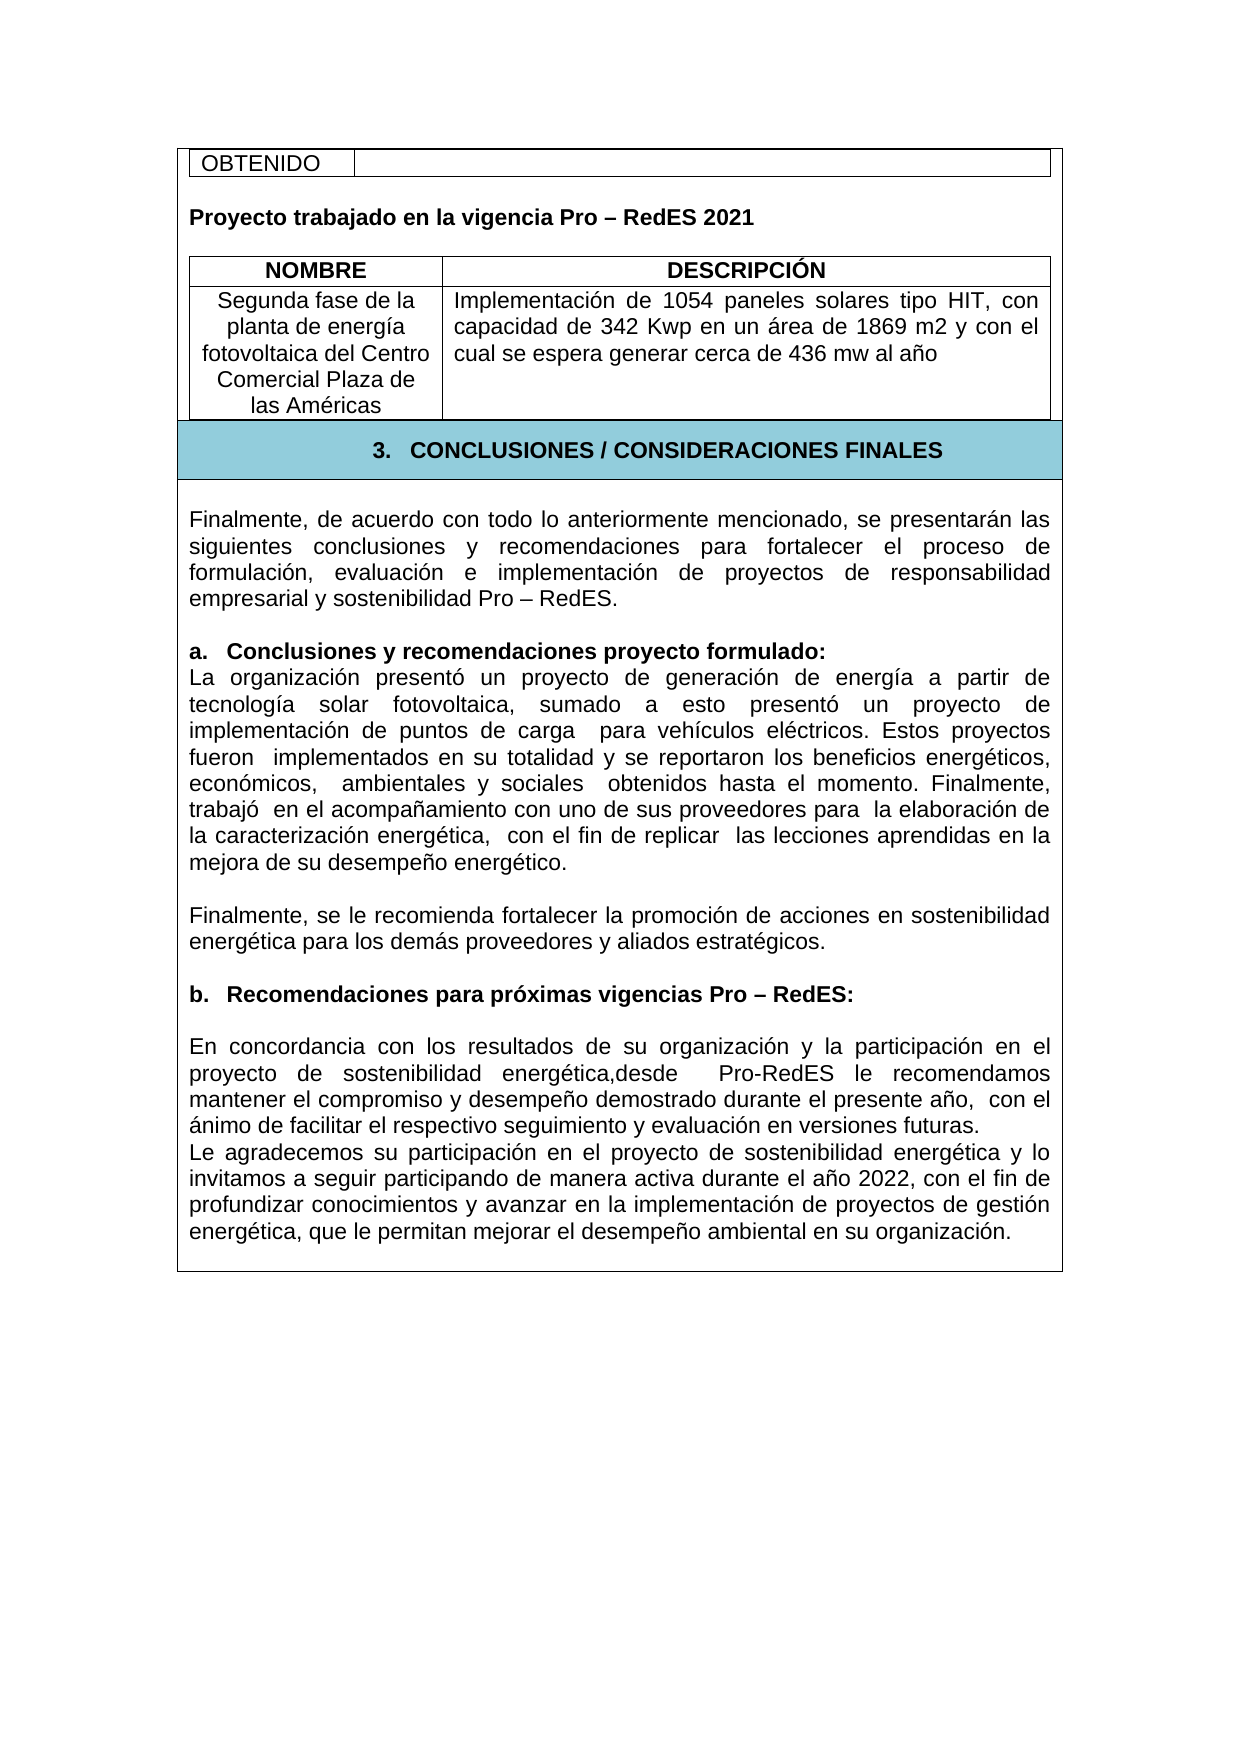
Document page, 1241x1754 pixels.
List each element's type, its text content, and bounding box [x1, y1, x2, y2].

table_cell CONCLUSIONES / CONSIDERACIONES FINALES [178, 421, 1062, 479]
table_cell Finalmente, de acuerdo con todo lo anteriormente mencionado, se presentarán las siguientes conclusiones y recomendaciones para fortalecer el proceso de formulación, evaluación e implementación de proyectos de responsabilidad empresarial y sostenibilidad Pro – RedES. Conclusiones y recomendaciones proyecto formulado: La organización presentó un proyecto de generación de energía a partir de tecnología solar fotovoltaica, sumado a esto presentó un proyecto de implementación de puntos de carga para vehículos eléctricos. Estos proyectos fueron implementados en su totalidad y se reportaron los beneficios energéticos, económicos, ambientales y sociales obtenidos hasta el momento. Finalmente, trabajó en el acompañamiento con uno de sus proveedores para la elaboración de la caracterización energética, con el fin de replicar las lecciones aprendidas en la mejora de su desempeño energético. Finalmente, se le recomienda fortalecer la promoción de acciones en sostenibilidad energética para los demás proveedores y aliados estratégicos. Recomendaciones para próximas vigencias Pro – RedES: En concordancia con los resultados de su organización y la participación en el proyecto de sostenibilidad energética,desde Pro-RedES le recomendamos mantener el compromiso y desempeño demostrado durante el presente año, con el ánimo de facilitar el respectivo seguimiento y evaluación en versiones futuras. Le agradecemos su participación en el proyecto de sostenibilidad energética y lo invitamos a seguir participando de manera activa durante el año 2022, con el fin de profundizar conocimientos y avanzar en la implementación de proyectos de gestión energética, que le permitan mejorar el desempeño ambiental en su organización. [178, 480, 1062, 1271]
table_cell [178, 149, 1062, 420]
